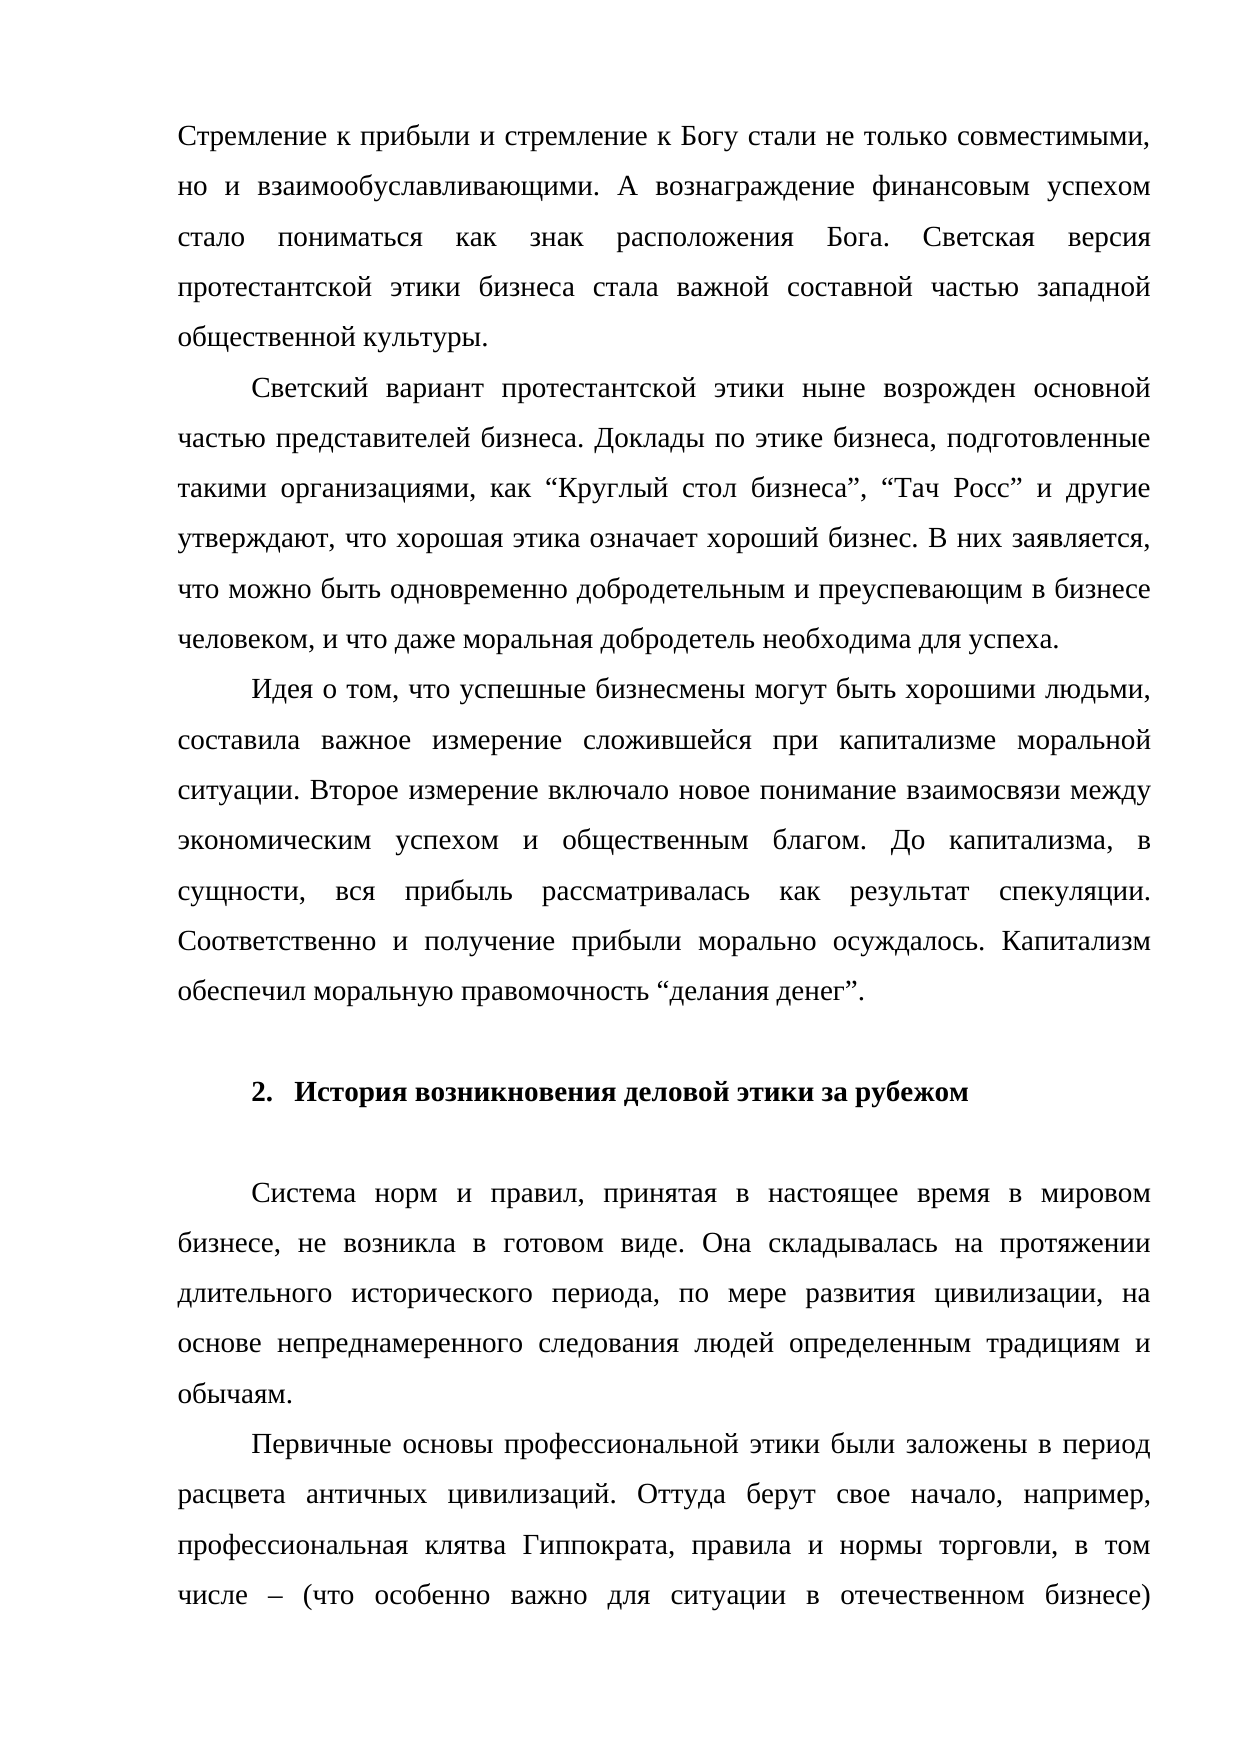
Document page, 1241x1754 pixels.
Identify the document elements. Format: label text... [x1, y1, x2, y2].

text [177, 1426, 1152, 1611]
list История возникновения деловой этики за рубежом [177, 1074, 1152, 1108]
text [177, 118, 1152, 353]
text Система норм и правил, принятая в настоящее время в мировом бизнесе, не возникла в готовом виде. Она складывалась на протяжении длительного исторического периода, по мере развития цивилизации, на основе непреднамеренного следования людей определенным традициям и обычаям. [177, 1175, 1152, 1409]
text Идея о том, что успешные бизнесмены могут быть хорошими людьми, составила важное измерение сложившейся при капитализме моральной ситуации. Второе измерение включало новое понимание взаимосвязи между экономическим успехом и общественным благом. До капитализма, в сущности, вся прибыль рассматривалась как результат спекуляции. Соответственно и получение прибыли морально осуждалось. Капитализм обеспечил моральную правомочность “делания денег”. [177, 672, 1152, 1007]
text Светский вариант протестантской этики ныне возрожден основной частью представителей бизнеса. Доклады по этике бизнеса, подготовленные такими организациями, как “Круглый стол бизнеса”, “Тач Росс” и другие утверждают, что хорошая этика означает хороший бизнес. В них заявляется, что можно быть одновременно добродетельным и преуспевающим в бизнесе человеком, и что даже моральная добродетель необходима для успеха. [177, 370, 1152, 655]
